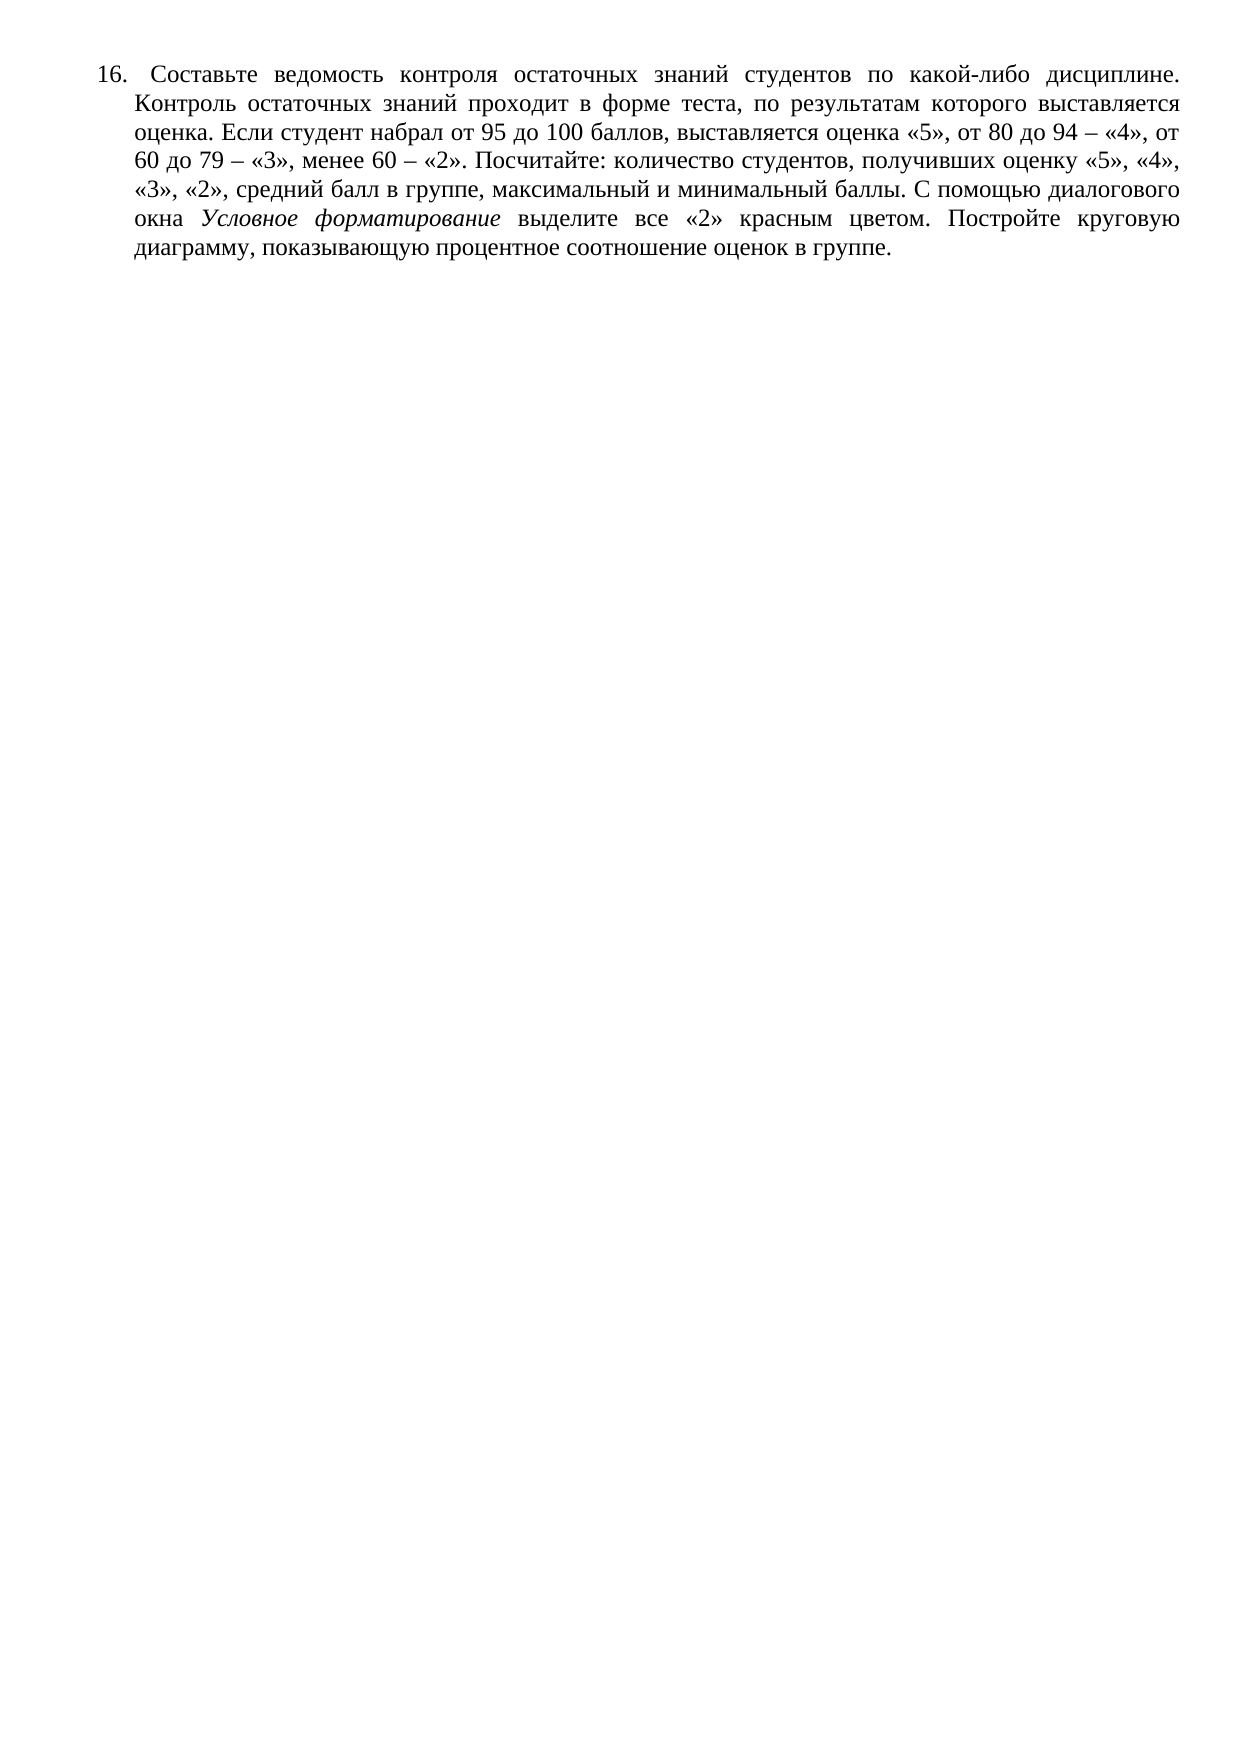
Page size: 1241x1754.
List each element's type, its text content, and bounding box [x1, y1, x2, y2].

list Составьте ведомость контроля остаточных знаний студентов по какой-либо дисциплине. Контроль остаточных знаний проходит в форме теста, по результатам которого выставляется оценка. Если студент набрал от 95 до 100 баллов, выставляется оценка «5», от 80 до 94 – «4», от 60 до 79 – «3», менее 60 – «2». Посчитайте: количество студентов, получивших оценку «5», «4», «3», «2», средний балл в группе, максимальный и минимальный баллы. С помощью диалогового окна Условное форматирование выделите все «2» красным цветом. Постройте круговую диаграмму, показывающую процентное соотношение оценок в группе. [97, 59, 1181, 260]
